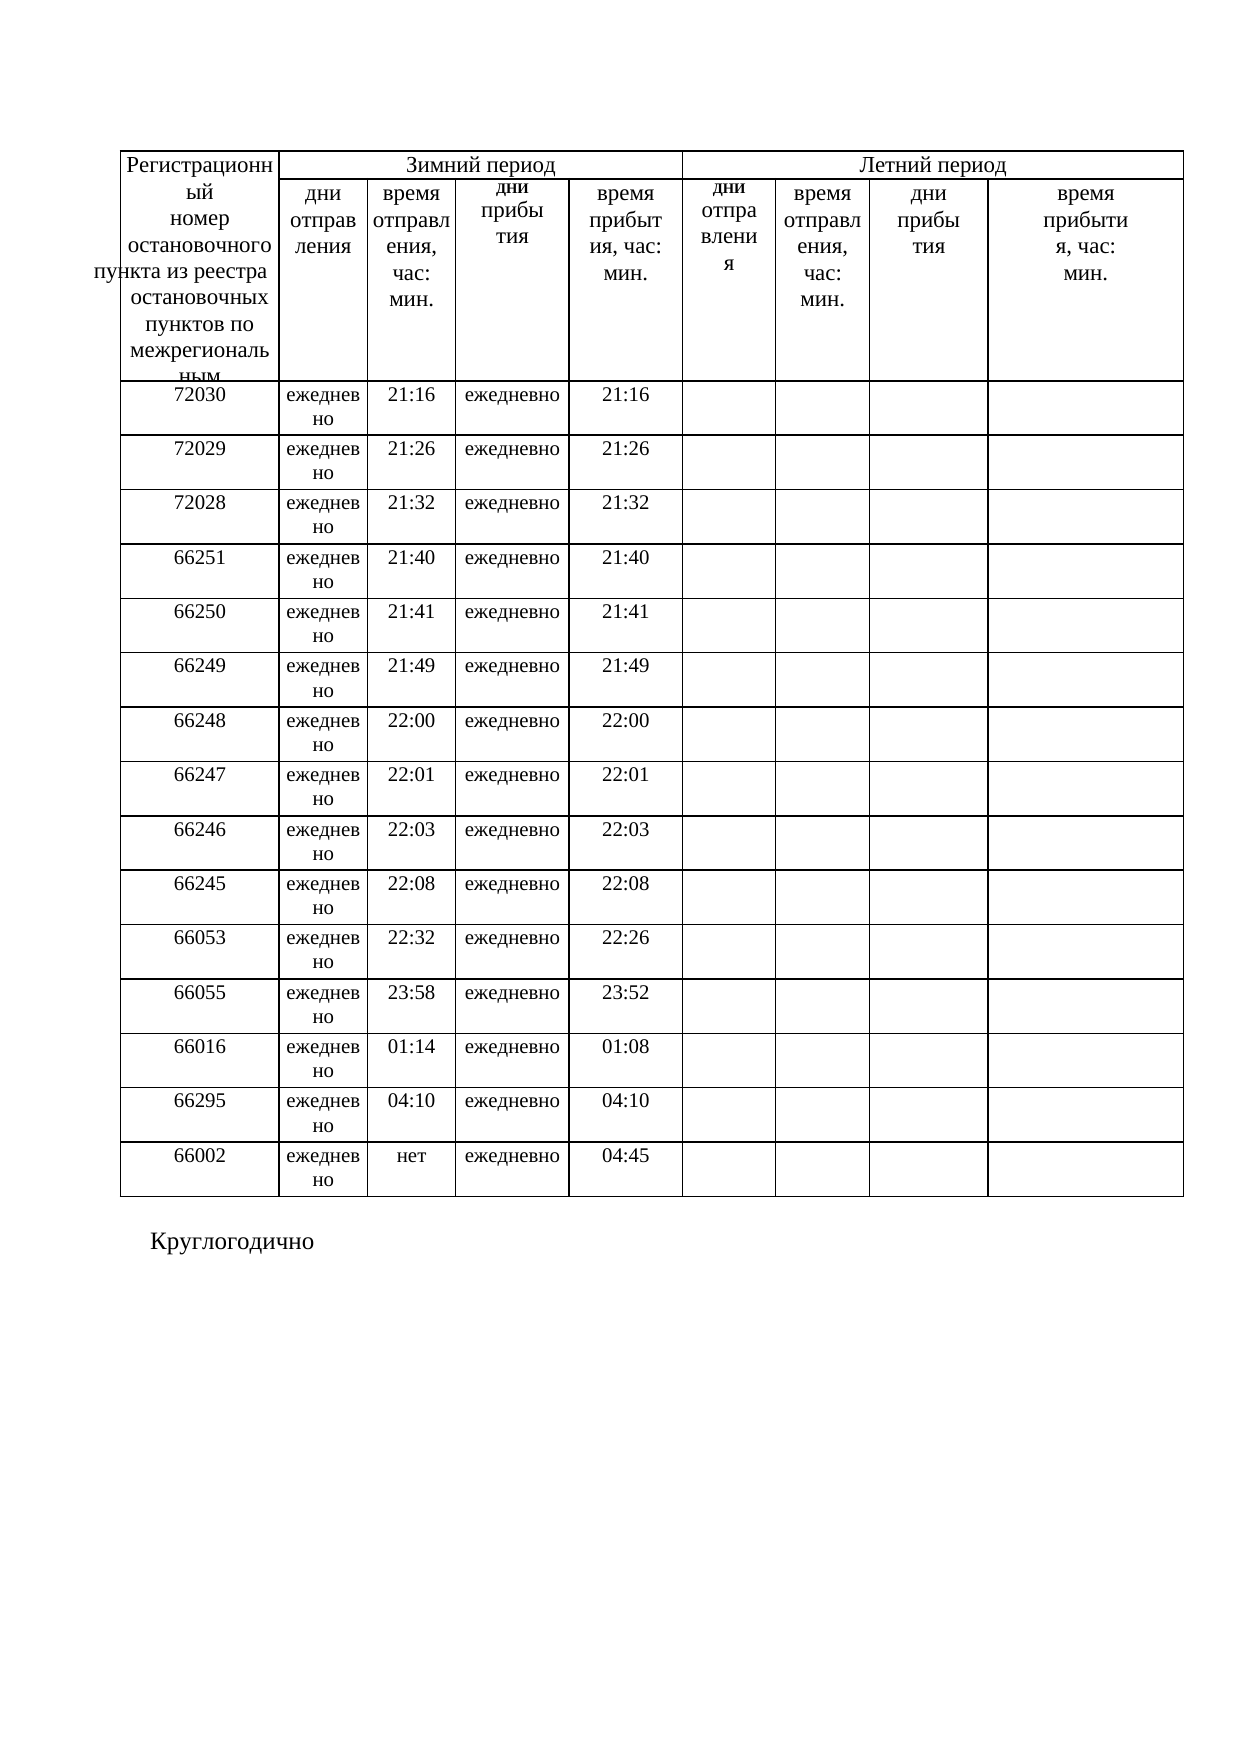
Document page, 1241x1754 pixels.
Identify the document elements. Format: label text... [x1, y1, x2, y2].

table_cell ежедневно [280, 817, 367, 869]
table_cell ежедневно [456, 1034, 568, 1087]
table_cell 04:10 [570, 1088, 682, 1141]
table_cell [683, 653, 775, 706]
table_cell ежедневно [280, 762, 367, 815]
table_cell 22:01 [570, 762, 682, 815]
table_cell [776, 436, 869, 489]
table_cell [989, 490, 1183, 543]
table_cell [776, 1088, 869, 1141]
table_cell [683, 980, 775, 1032]
table_cell [776, 382, 869, 434]
table_cell [989, 1034, 1183, 1087]
table_cell 22:26 [570, 925, 682, 978]
table_cell [870, 817, 987, 869]
table_cell нет [368, 1143, 455, 1196]
table_cell 66247 [121, 762, 278, 815]
table_cell [683, 436, 775, 489]
table_cell ежедневно [280, 436, 367, 489]
table_cell 21:40 [570, 545, 682, 597]
table_cell [870, 925, 987, 978]
table_cell 21:49 [570, 653, 682, 706]
table_cell ежедневно [456, 545, 568, 597]
table_cell 22:08 [570, 871, 682, 924]
table_cell [683, 708, 775, 761]
table_cell [683, 545, 775, 597]
table_cell ежедневно [280, 871, 367, 924]
table_cell 21:26 [368, 436, 455, 489]
table_cell 66246 [121, 817, 278, 869]
table_cell 21:49 [368, 653, 455, 706]
text Круглогодично [150, 1226, 1090, 1255]
table_cell [683, 762, 775, 815]
table_cell [989, 545, 1183, 597]
table_cell 66245 [121, 871, 278, 924]
table_cell ежедневно [280, 490, 367, 543]
table_cell [989, 817, 1183, 869]
table_header Зимний период [280, 152, 682, 178]
table_cell 66248 [121, 708, 278, 761]
table_cell ежедневно [456, 708, 568, 761]
table_cell [776, 762, 869, 815]
table_cell [683, 925, 775, 978]
table_cell ежедневно [280, 382, 367, 434]
table_cell [870, 545, 987, 597]
table_cell 23:58 [368, 980, 455, 1032]
table_cell 21:32 [368, 490, 455, 543]
table_cell 21:16 [570, 382, 682, 434]
table_cell время отправл ения, час: мин. [776, 180, 869, 380]
table_cell 72029 [121, 436, 278, 489]
table_cell 22:01 [368, 762, 455, 815]
table_cell [776, 980, 869, 1032]
table_header Регистрационный номер остановочного пункта из реестра остановочных пунктов по межрегиональным маршрутам регулярных перевозок [121, 152, 278, 380]
table_cell ежедневно [456, 653, 568, 706]
table_cell 21:41 [368, 599, 455, 652]
table_cell ДНИ отпра влени я [683, 180, 775, 380]
table_cell ежедневно [280, 925, 367, 978]
table_cell 22:32 [368, 925, 455, 978]
table_cell 66055 [121, 980, 278, 1032]
table_cell [870, 708, 987, 761]
table_cell [870, 1088, 987, 1141]
table_cell ДНИ прибы тия [456, 180, 568, 380]
table_cell [776, 817, 869, 869]
table_cell 66251 [121, 545, 278, 597]
table_cell [776, 1143, 869, 1196]
table_cell ежедневно [456, 762, 568, 815]
table_cell 22:00 [368, 708, 455, 761]
table_cell [870, 599, 987, 652]
table_cell 72030 [121, 382, 278, 434]
table_cell ежедневно [280, 708, 367, 761]
table_cell время отправл ения, час: мин. [368, 180, 455, 380]
table_cell ежедневно [456, 871, 568, 924]
table_cell 01:14 [368, 1034, 455, 1087]
table_cell [870, 653, 987, 706]
table_cell 22:08 [368, 871, 455, 924]
table_cell время прибыти я, час: мин. [989, 180, 1183, 380]
table_cell ежедневно [280, 653, 367, 706]
table_cell ежедневно [456, 980, 568, 1032]
table_cell ежедневно [456, 599, 568, 652]
table_cell 04:10 [368, 1088, 455, 1141]
table_cell ежедневно [456, 817, 568, 869]
table_cell 04:45 [570, 1143, 682, 1196]
table_cell [989, 925, 1183, 978]
table_cell [776, 653, 869, 706]
table_cell [776, 871, 869, 924]
table_cell 66250 [121, 599, 278, 652]
table_cell 21:40 [368, 545, 455, 597]
table_cell время прибыт ия, час: мин. [570, 180, 682, 380]
table_cell [870, 1143, 987, 1196]
table_cell ежедневно [280, 1088, 367, 1141]
table_cell [989, 708, 1183, 761]
table_cell [683, 817, 775, 869]
table_cell [870, 762, 987, 815]
table_cell ежедневно [280, 599, 367, 652]
table_cell ежедневно [280, 980, 367, 1032]
table_cell [776, 545, 869, 597]
table_cell [776, 1034, 869, 1087]
table_cell 66295 [121, 1088, 278, 1141]
table_cell [989, 762, 1183, 815]
table_cell 66016 [121, 1034, 278, 1087]
table_cell [870, 980, 987, 1032]
table_cell [870, 1034, 987, 1087]
table_cell дни отправ ления [280, 180, 367, 380]
table_cell [989, 382, 1183, 434]
table_cell [870, 871, 987, 924]
table_cell [870, 436, 987, 489]
table_cell [776, 599, 869, 652]
table_header Летний период [683, 152, 1183, 178]
table_cell [870, 382, 987, 434]
table_cell [989, 653, 1183, 706]
table_cell 21:26 [570, 436, 682, 489]
table_cell 22:03 [570, 817, 682, 869]
table_cell [989, 871, 1183, 924]
table_cell [683, 382, 775, 434]
table_cell ежедневно [456, 925, 568, 978]
table_cell [683, 871, 775, 924]
table_cell ежедневно [280, 1143, 367, 1196]
table_cell ежедневно [456, 436, 568, 489]
table_cell [989, 980, 1183, 1032]
table_cell [989, 1088, 1183, 1141]
table_cell ежедневно [456, 1088, 568, 1141]
table_cell ежедневно [456, 490, 568, 543]
table_cell [776, 708, 869, 761]
table_cell [989, 599, 1183, 652]
table_cell 01:08 [570, 1034, 682, 1087]
table_cell ежедневно [456, 382, 568, 434]
table_cell [683, 490, 775, 543]
table_cell 66053 [121, 925, 278, 978]
table_cell [683, 1143, 775, 1196]
table_cell [776, 925, 869, 978]
table_cell [870, 490, 987, 543]
table_cell ежедневно [456, 1143, 568, 1196]
table_cell 21:16 [368, 382, 455, 434]
table_cell [683, 1034, 775, 1087]
table_cell 66249 [121, 653, 278, 706]
table_cell 22:00 [570, 708, 682, 761]
table_cell 66002 [121, 1143, 278, 1196]
table_cell [683, 1088, 775, 1141]
table_cell 23:52 [570, 980, 682, 1032]
table_cell 22:03 [368, 817, 455, 869]
table_cell 72028 [121, 490, 278, 543]
table_cell [989, 436, 1183, 489]
table_cell [989, 1143, 1183, 1196]
table_cell ежедневно [280, 545, 367, 597]
table_cell 21:32 [570, 490, 682, 543]
table_cell [683, 599, 775, 652]
table_cell дни прибы тия [870, 180, 987, 380]
table_cell [776, 490, 869, 543]
table_cell 21:41 [570, 599, 682, 652]
table_cell ежедневно [280, 1034, 367, 1087]
